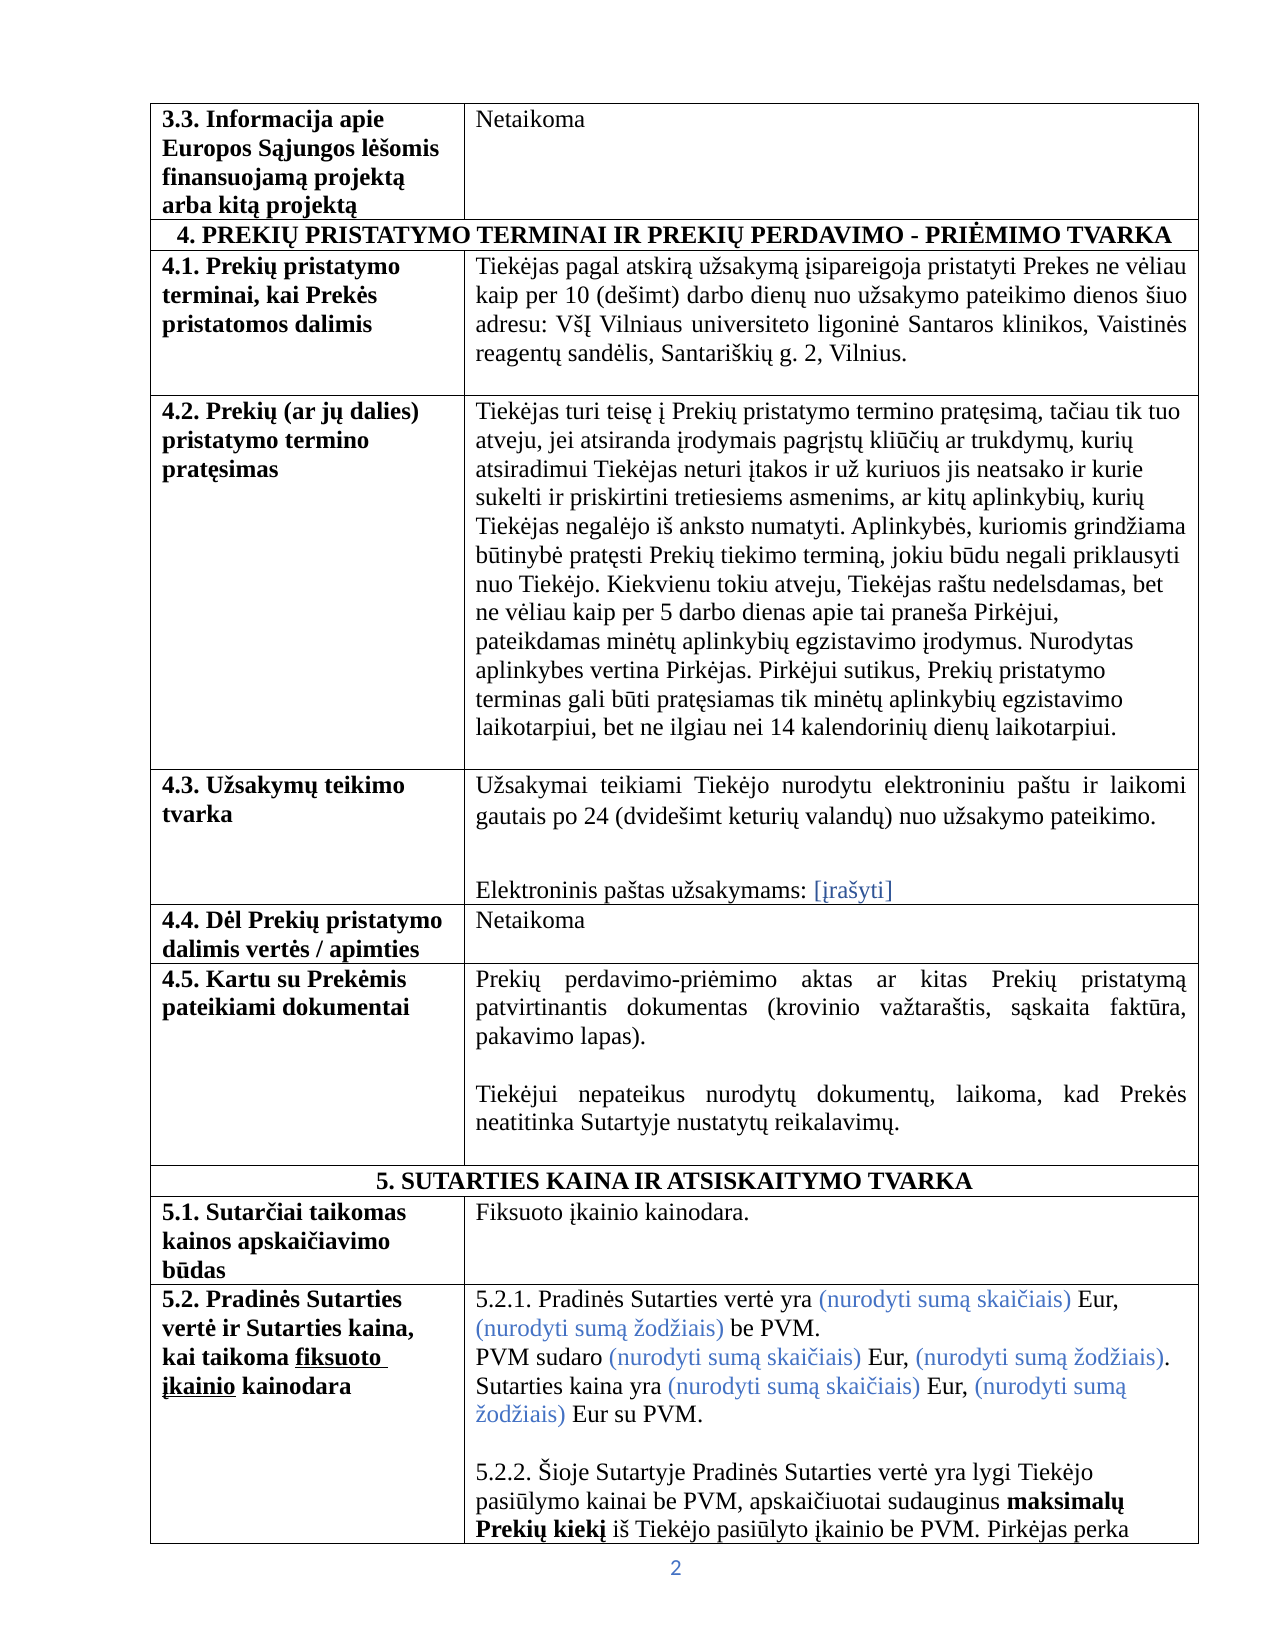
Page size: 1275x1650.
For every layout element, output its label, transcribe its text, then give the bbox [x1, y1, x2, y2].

table_cell 5. SUTARTIES KAINA IR ATSISKAITYMO TVARKA [151, 1166, 1198, 1196]
table_cell 4.2. Prekių (ar jų dalies) pristatymo termino pratęsimas [151, 396, 464, 769]
table_cell Užsakymai teikiami Tiekėjo nurodytu elektroniniu paštu ir laikomi gautais po 24 (dvidešimt keturių valandų) nuo užsakymo pateikimo. Elektroninis paštas užsakymams: [įrašyti] [465, 770, 1198, 904]
table_cell 5.1. Sutarčiai taikomas kainos apskaičiavimo būdas [151, 1197, 464, 1283]
table_cell 4.4. Dėl Prekių pristatymo dalimis vertės / apimties [151, 905, 464, 963]
table_cell Fiksuoto įkainio kainodara. [465, 1197, 1198, 1283]
table_cell 4.5. Kartu su Prekėmis pateikiami dokumentai [151, 964, 464, 1165]
table_cell 4.3. Užsakymų teikimo tvarka [151, 770, 464, 904]
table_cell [465, 1285, 1198, 1543]
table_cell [151, 1285, 464, 1543]
table_cell Tiekėjas pagal atskirą užsakymą įsipareigoja pristatyti Prekes ne vėliau kaip per 10 (dešimt) darbo dienų nuo užsakymo pateikimo dienos šiuo adresu: VšĮ Vilniaus universiteto ligoninė Santaros klinikos, Vaistinės reagentų sandėlis, Santariškių g. 2, Vilnius. [465, 251, 1198, 395]
table_cell 4. PREKIŲ PRISTATYMO TERMINAI IR PREKIŲ PERDAVIMO - PRIĖMIMO TVARKA [151, 220, 1198, 250]
table_cell Prekių perdavimo-priėmimo aktas ar kitas Prekių pristatymą patvirtinantis dokumentas (krovinio važtaraštis, sąskaita faktūra, pakavimo lapas). Tiekėjui nepateikus nurodytų dokumentų, laikoma, kad Prekės neatitinka Sutartyje nustatytų reikalavimų. [465, 964, 1198, 1165]
table_cell Netaikoma [465, 905, 1198, 963]
table_cell 4.1. Prekių pristatymo terminai, kai Prekės pristatomos dalimis [151, 251, 464, 395]
table_cell 3.3. Informacija apie Europos Sąjungos lėšomis finansuojamą projektą arba kitą projektą [151, 104, 464, 219]
table_cell Tiekėjas turi teisę į Prekių pristatymo termino pratęsimą, tačiau tik tuo atveju, jei atsiranda įrodymais pagrįstų kliūčių ar trukdymų, kurių atsiradimui Tiekėjas neturi įtakos ir už kuriuos jis neatsako ir kurie sukelti ir priskirtini tretiesiems asmenims, ar kitų aplinkybių, kurių Tiekėjas negalėjo iš anksto numatyti. Aplinkybės, kuriomis grindžiama būtinybė pratęsti Prekių tiekimo terminą, jokiu būdu negali priklausyti nuo Tiekėjo. Kiekvienu tokiu atveju, Tiekėjas raštu nedelsdamas, bet ne vėliau kaip per 5 darbo dienas apie tai praneša Pirkėjui, pateikdamas minėtų aplinkybių egzistavimo įrodymus. Nurodytas aplinkybes vertina Pirkėjas. Pirkėjui sutikus, Prekių pristatymo terminas gali būti pratęsiamas tik minėtų aplinkybių egzistavimo laikotarpiui, bet ne ilgiau nei 14 kalendorinių dienų laikotarpiui. [465, 396, 1198, 769]
table_cell Netaikoma [465, 104, 1198, 219]
